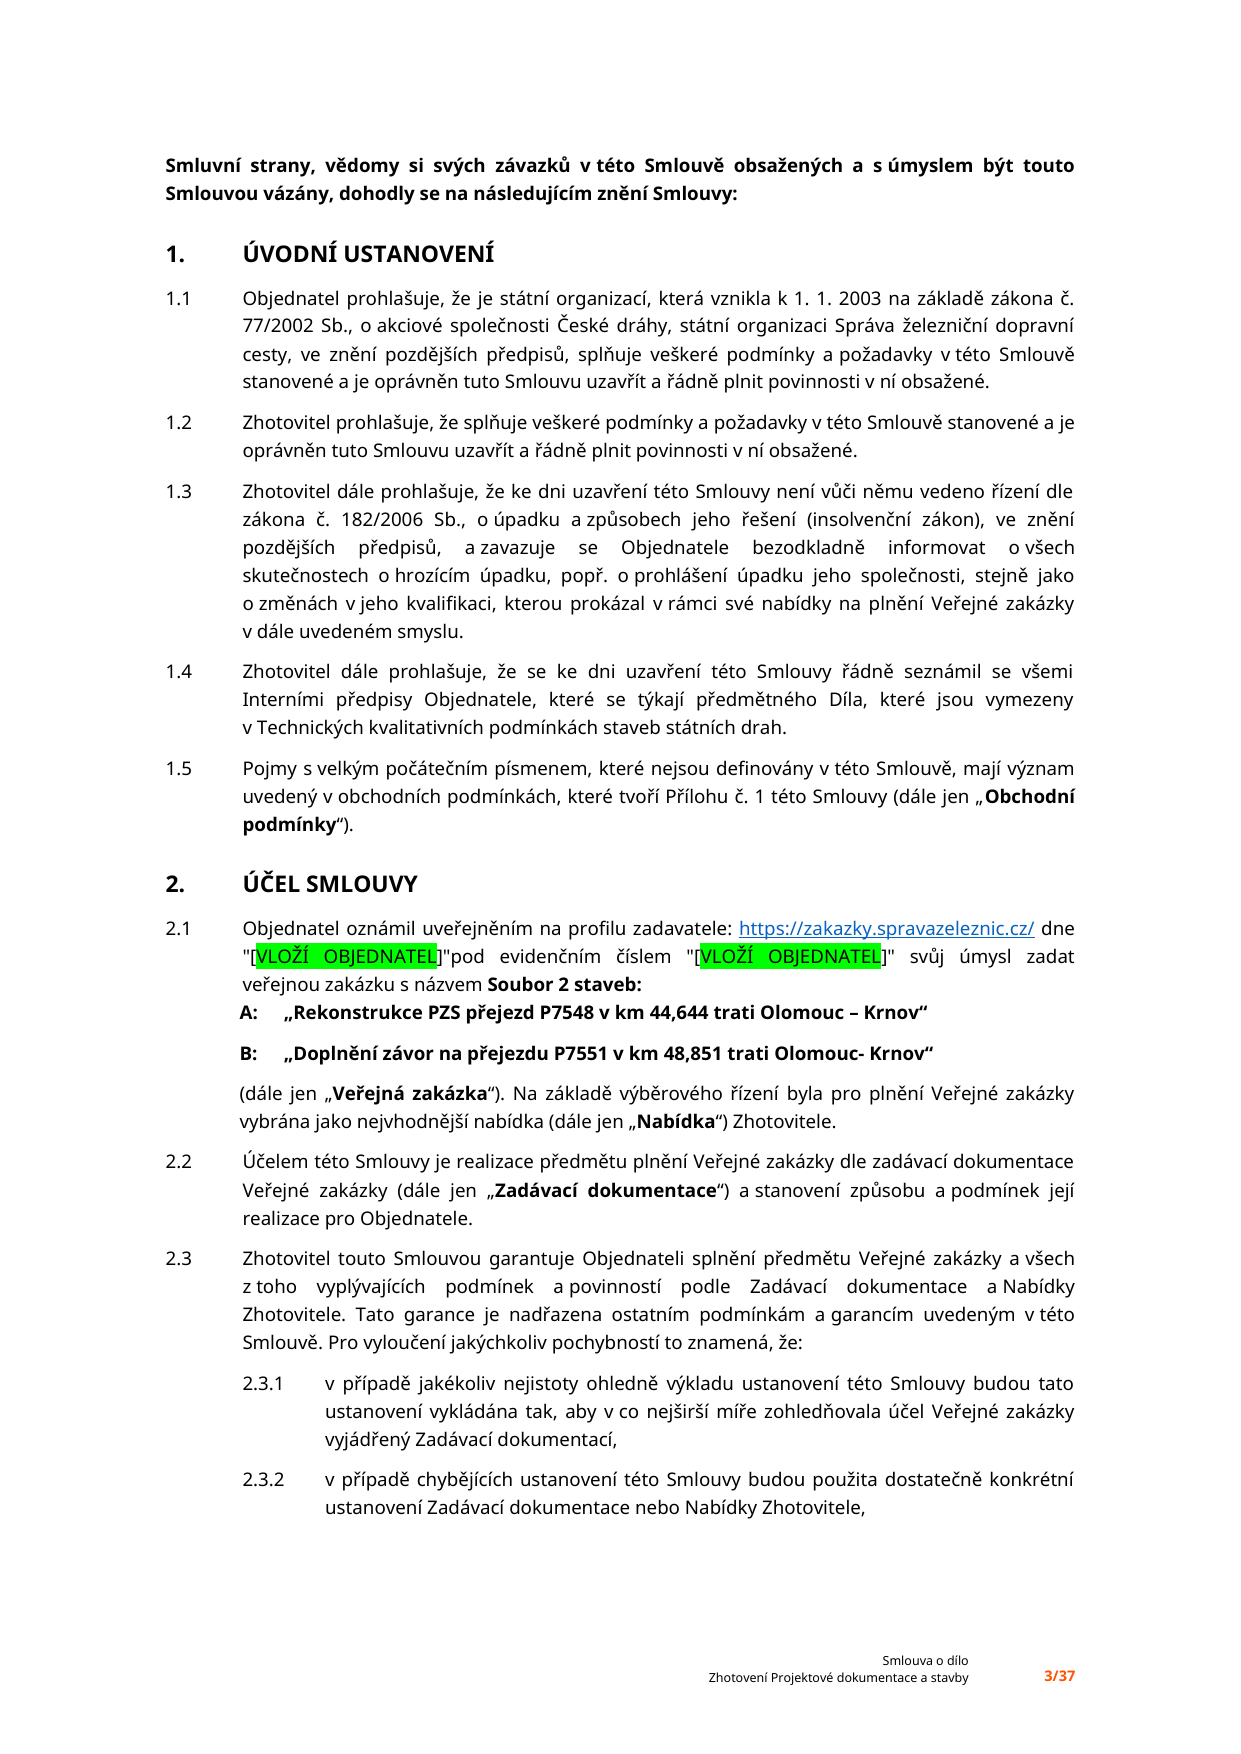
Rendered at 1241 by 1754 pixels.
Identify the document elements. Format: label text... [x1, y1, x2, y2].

text Účelem této Smlouvy je realizace předmětu plnění Veřejné zakázky dle zadávací dokumentace Veřejné zakázky (dále jen „Zadávací dokumentace“) a stanovení způsobu a podmínek její realizace pro Objednatele. [165, 1149, 1075, 1230]
list (dále jen „Veřejná zakázka“). Na základě výběrového řízení byla pro plnění Veřejné zakázky vybrána jako nejvhodnější nabídka (dále jen „Nabídka“) Zhotovitele. [239, 1080, 1075, 1134]
text v případě jakékoliv nejistoty ohledně výkladu ustanovení této Smlouvy budou tato ustanovení vykládána tak, aby v co nejširší míře zohledňovala účel Veřejné zakázky vyjádřený Zadávací dokumentací, [242, 1370, 1075, 1452]
list B: „Doplnění závor na přejezdu P7551 v km 48,851 trati Olomouc- Krnov“ [239, 1040, 1075, 1065]
text v případě chybějících ustanovení této Smlouvy budou použita dostatečně konkrétní ustanovení Zadávací dokumentace nebo Nabídky Zhotovitele, [242, 1467, 1075, 1520]
text Pojmy s velkým počátečním písmenem, které nejsou definovány v této Smlouvě, mají význam uvedený v obchodních podmínkách, které tvoří Přílohu č. 1 této Smlouvy (dále jen „Obchodní podmínky“). [165, 755, 1075, 837]
text Objednatel oznámil uveřejněním na profilu zadavatele: https://zakazky.spravazeleznic.cz/ dne "[VLOŽÍ OBJEDNATEL]"pod evidenčním číslem "[VLOŽÍ OBJEDNATEL]" svůj úmysl zadat veřejnou zakázku s názvem Soubor 2 staveb: [165, 915, 1075, 997]
text ÚVODNÍ USTANOVENÍ [165, 238, 1075, 269]
text Zhotovitel dále prohlašuje, že ke dni uzavření této Smlouvy není vůči němu vedeno řízení dle zákona č. 182/2006 Sb., o úpadku a způsobech jeho řešení (insolvenční zákon), ve znění pozdějších předpisů, a zavazuje se Objednatele bezodkladně informovat o všech skutečnostech o hrozícím úpadku, popř. o prohlášení úpadku jeho společnosti, stejně jako o změnách v jeho kvalifikaci, kterou prokázal v rámci své nabídky na plnění Veřejné zakázky v dále uvedeném smyslu. [165, 478, 1075, 643]
text Zhotovitel dále prohlašuje, že se ke dni uzavření této Smlouvy řádně seznámil se všemi Interními předpisy Objednatele, které se týkají předmětného Díla, které jsou vymezeny v Technických kvalitativních podmínkách staveb státních drah. [165, 658, 1075, 740]
text Objednatel prohlašuje, že je státní organizací, která vznikla k 1. 1. 2003 na základě zákona č. 77/2002 Sb., o akciové společnosti České dráhy, státní organizaci Správa železniční dopravní cesty, ve znění pozdějších předpisů, splňuje veškeré podmínky a požadavky v této Smlouvě stanovené a je oprávněn tuto Smlouvu uzavřít a řádně plnit povinnosti v ní obsažené. [165, 285, 1075, 394]
text Zhotovitel prohlašuje, že splňuje veškeré podmínky a požadavky v této Smlouvě stanovené a je oprávněn tuto Smlouvu uzavřít a řádně plnit povinnosti v ní obsažené. [165, 409, 1075, 463]
text ÚČEL SMLOUVY [165, 868, 1075, 899]
text Smluvní strany, vědomy si svých závazků v této Smlouvě obsažených a s úmyslem být touto Smlouvou vázány, dohodly se na následujícím znění Smlouvy: [165, 153, 1075, 206]
list A: „Rekonstrukce PZS přejezd P7548 v km 44,644 trati Olomouc – Krnov“ [162, 999, 1075, 1025]
text Zhotovitel touto Smlouvou garantuje Objednateli splnění předmětu Veřejné zakázky a všech z toho vyplývajících podmínek a povinností podle Zadávací dokumentace a Nabídky Zhotovitele. Tato garance je nadřazena ostatním podmínkám a garancím uvedeným v této Smlouvě. Pro vyloučení jakýchkoliv pochybností to znamená, že: [165, 1245, 1075, 1355]
